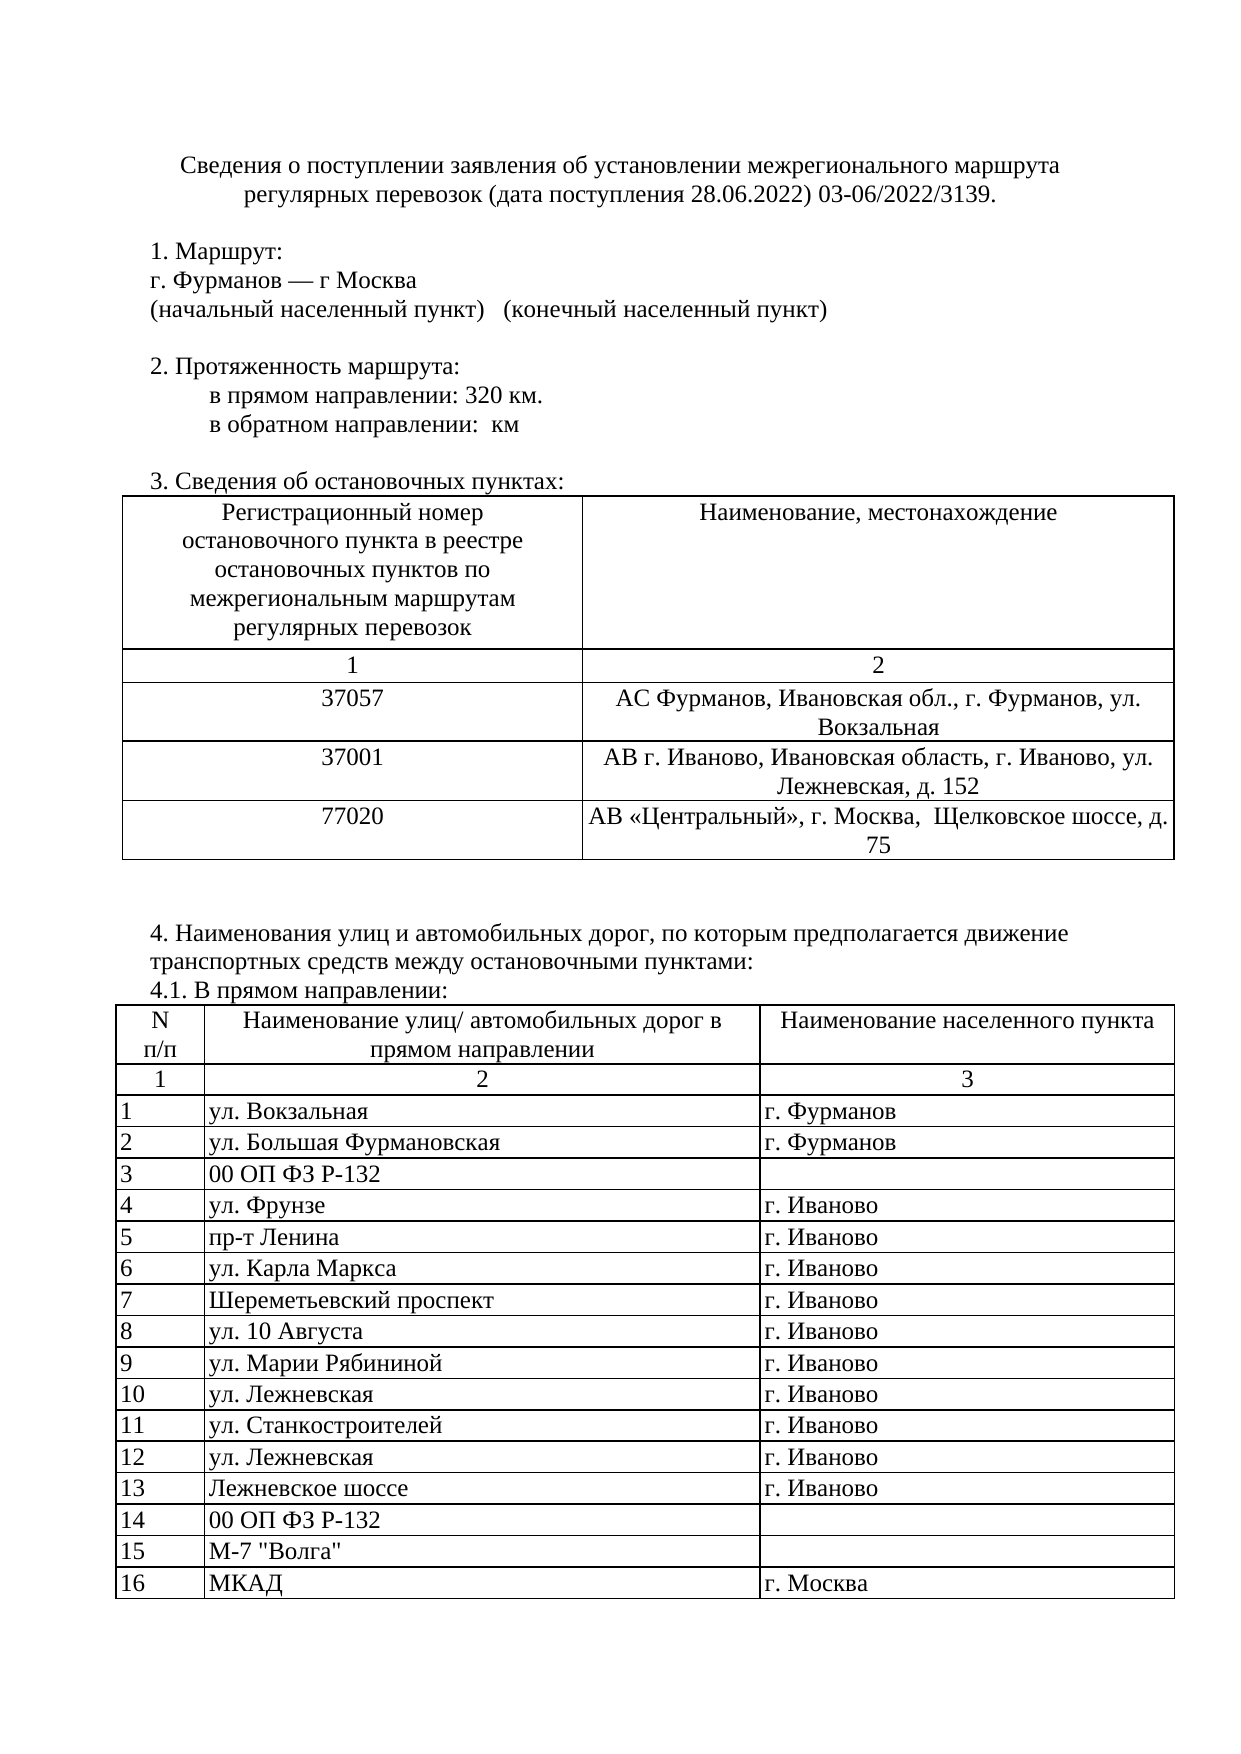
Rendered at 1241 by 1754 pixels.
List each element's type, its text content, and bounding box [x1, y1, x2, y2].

text 4.1. В прямом направлении: [150, 975, 1090, 1004]
table_cell г. Фурманов [761, 1127, 1174, 1157]
table_cell г. Иваново [761, 1379, 1174, 1409]
text в прямом направлении: 320 км. [150, 380, 1090, 409]
table_cell 4 [117, 1190, 204, 1220]
table_cell ул. Большая Фурмановская [205, 1127, 759, 1157]
text 2. Протяженность маршрута: [150, 351, 1090, 380]
table_cell г. Иваново [761, 1190, 1174, 1220]
table_cell 7 [117, 1285, 204, 1314]
table_cell 11 [117, 1411, 204, 1440]
table_cell 13 [117, 1473, 204, 1503]
table_cell 10 [117, 1379, 204, 1409]
table_cell АС Фурманов, Ивановская обл., г. Фурманов, ул. Вокзальная [583, 683, 1173, 740]
table_cell ул. Марии Рябининой [205, 1348, 759, 1377]
table_cell ул. Лежневская [205, 1442, 759, 1472]
text 3. Сведения об остановочных пунктах: [150, 466, 1090, 495]
table_cell г. Иваново [761, 1411, 1174, 1440]
table_cell 15 [117, 1536, 204, 1566]
table_cell ул. Карла Маркса [205, 1253, 759, 1283]
table_cell 3 [117, 1159, 204, 1189]
table_cell 16 [117, 1568, 204, 1598]
table_cell пр-т Ленина [205, 1222, 759, 1252]
table_cell г. Иваново [761, 1473, 1174, 1503]
table_cell ул. Фрунзе [205, 1190, 759, 1220]
table_cell г. Иваново [761, 1316, 1174, 1346]
text 1. Маршрут: [150, 236, 1090, 265]
table_cell 37001 [123, 742, 582, 799]
text г. Фурманов — г Москва [150, 265, 1090, 294]
table_cell Лежневское шоссе [205, 1473, 759, 1503]
table_header Наименование улиц/ автомобильных дорог в прямом направлении [205, 1006, 759, 1063]
table_cell 3 [761, 1065, 1174, 1094]
table_cell [761, 1159, 1174, 1189]
table_cell г. Иваново [761, 1442, 1174, 1472]
table_cell г. Иваново [761, 1222, 1174, 1252]
table_cell МКАД [205, 1568, 759, 1598]
table_cell АВ «Центральный», г. Москва, Щелковское шоссе, д. 75 [583, 801, 1173, 858]
table_header Регистрационный номер остановочного пункта в реестре остановочных пунктов по межрегиональным маршрутам регулярных перевозок [123, 497, 582, 648]
table_cell 2 [583, 650, 1173, 681]
table_cell 5 [117, 1222, 204, 1252]
table_cell г. Москва [761, 1568, 1174, 1598]
table_cell 1 [117, 1065, 204, 1094]
table_cell ул. Лежневская [205, 1379, 759, 1409]
table_cell 00 ОП ФЗ Р-132 [205, 1505, 759, 1535]
table_cell г. Фурманов [761, 1096, 1174, 1126]
table_cell АВ г. Иваново, Ивановская область, г. Иваново, ул. Лежневская, д. 152 [583, 742, 1173, 799]
table_cell г. Иваново [761, 1253, 1174, 1283]
table_cell М-7 "Волга" [205, 1536, 759, 1566]
text в обратном направлении: км [150, 409, 1090, 437]
table_cell 1 [123, 650, 582, 681]
table_cell 77020 [123, 801, 582, 858]
table_cell 00 ОП ФЗ Р-132 [205, 1159, 759, 1189]
text (начальный населенный пункт) (конечный населенный пункт) [150, 294, 1090, 322]
table_cell [761, 1536, 1174, 1566]
table_cell 2 [117, 1127, 204, 1157]
text Сведения о поступлении заявления об установлении межрегионального маршрута регулярных перевозок (дата поступления 28.06.2022) 03-06/2022/3139. [150, 150, 1090, 207]
table_cell ул. Станкостроителей [205, 1411, 759, 1440]
table_cell 8 [117, 1316, 204, 1346]
table_header N п/п [117, 1006, 204, 1063]
table_cell 9 [117, 1348, 204, 1377]
text 4. Наименования улиц и автомобильных дорог, по которым предполагается движение транспортных средств между остановочными пунктами: [150, 918, 1090, 975]
table_cell 12 [117, 1442, 204, 1472]
table_cell 6 [117, 1253, 204, 1283]
table_header Наименование, местонахождение [583, 497, 1173, 648]
table_cell ул. Вокзальная [205, 1096, 759, 1126]
table_cell 1 [117, 1096, 204, 1126]
table_cell 14 [117, 1505, 204, 1535]
table_cell ул. 10 Августа [205, 1316, 759, 1346]
table_cell г. Иваново [761, 1348, 1174, 1377]
table_cell [761, 1505, 1174, 1535]
table_cell Шереметьевский проспект [205, 1285, 759, 1314]
table_cell 37057 [123, 683, 582, 740]
table_cell 2 [205, 1065, 759, 1094]
table_cell г. Иваново [761, 1285, 1174, 1314]
table_header Наименование населенного пункта [761, 1006, 1174, 1063]
